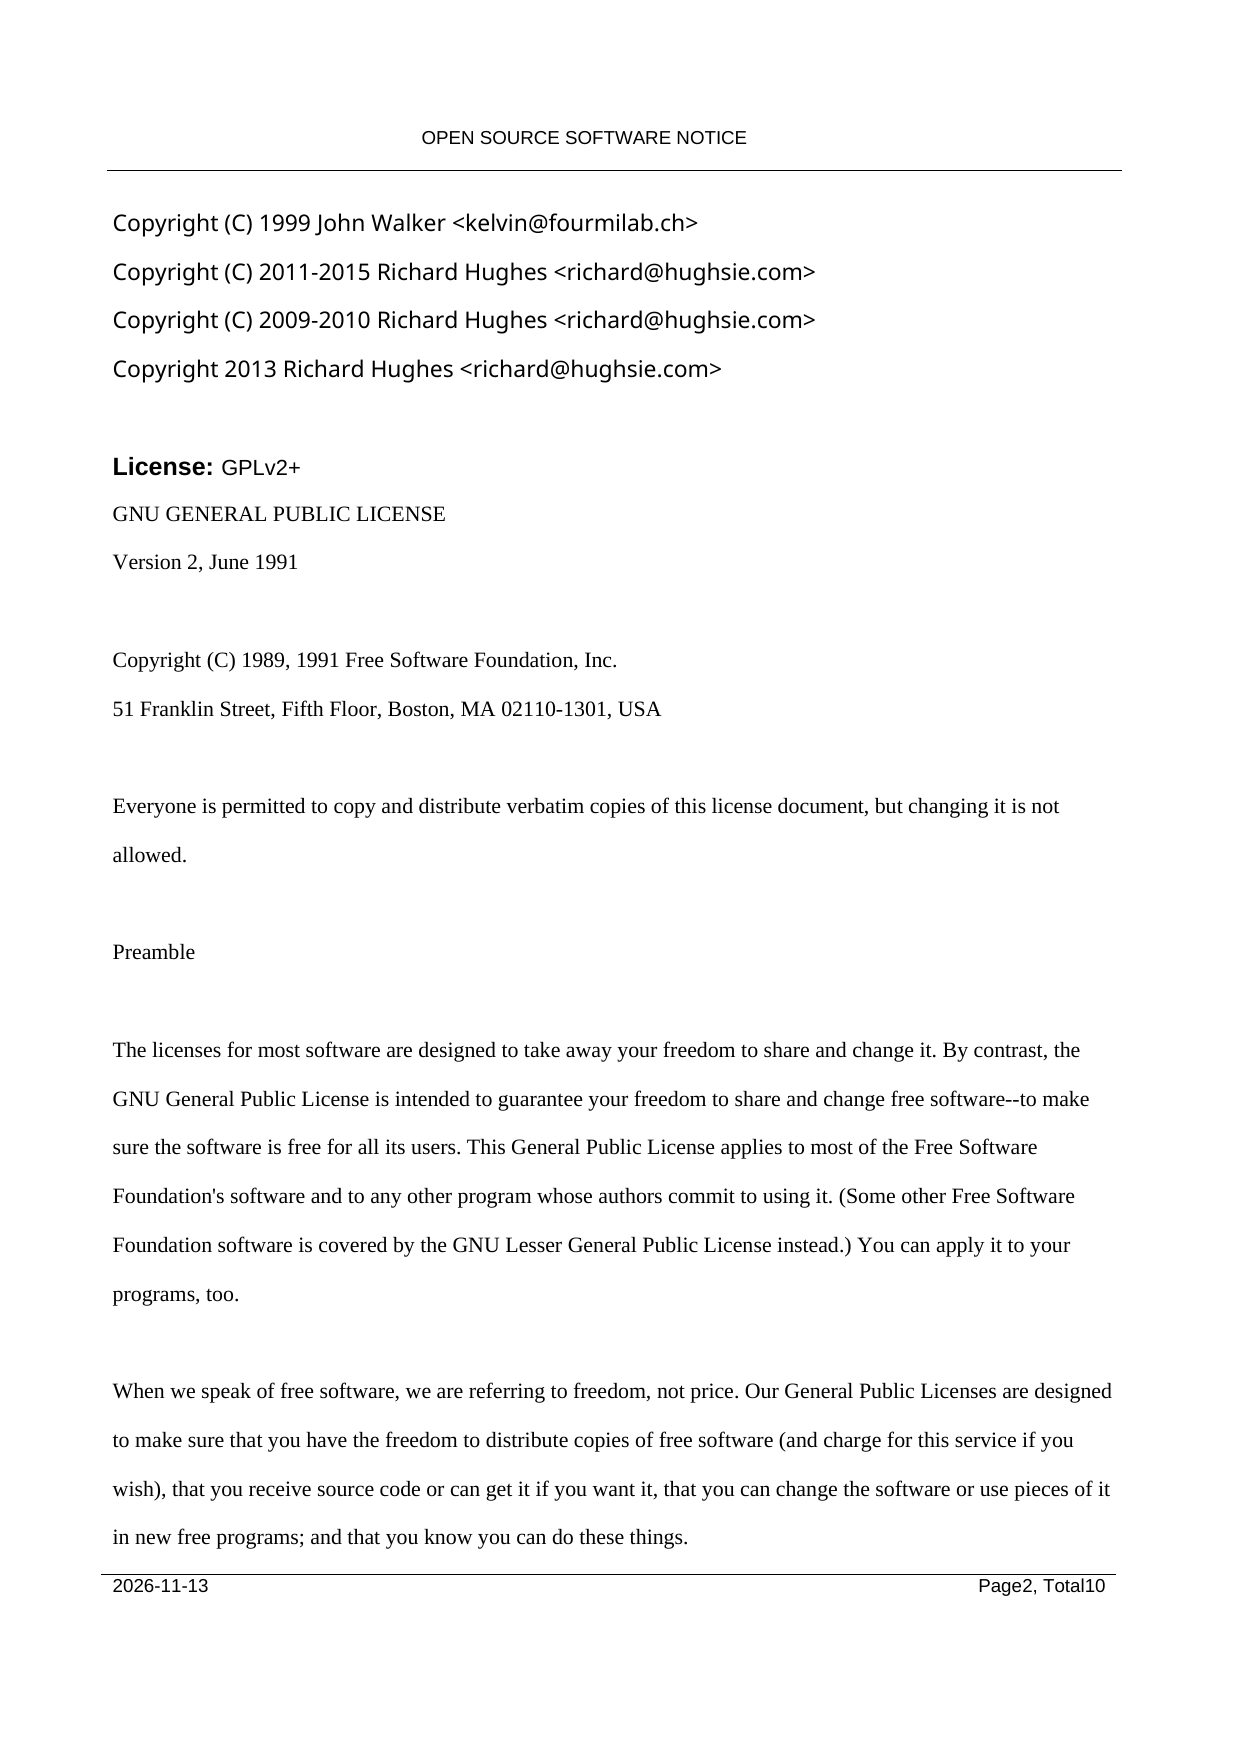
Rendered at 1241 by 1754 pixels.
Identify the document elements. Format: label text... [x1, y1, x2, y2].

text License: GPLv2+ [112, 450, 1128, 483]
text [112, 497, 1128, 1553]
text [112, 206, 1128, 434]
